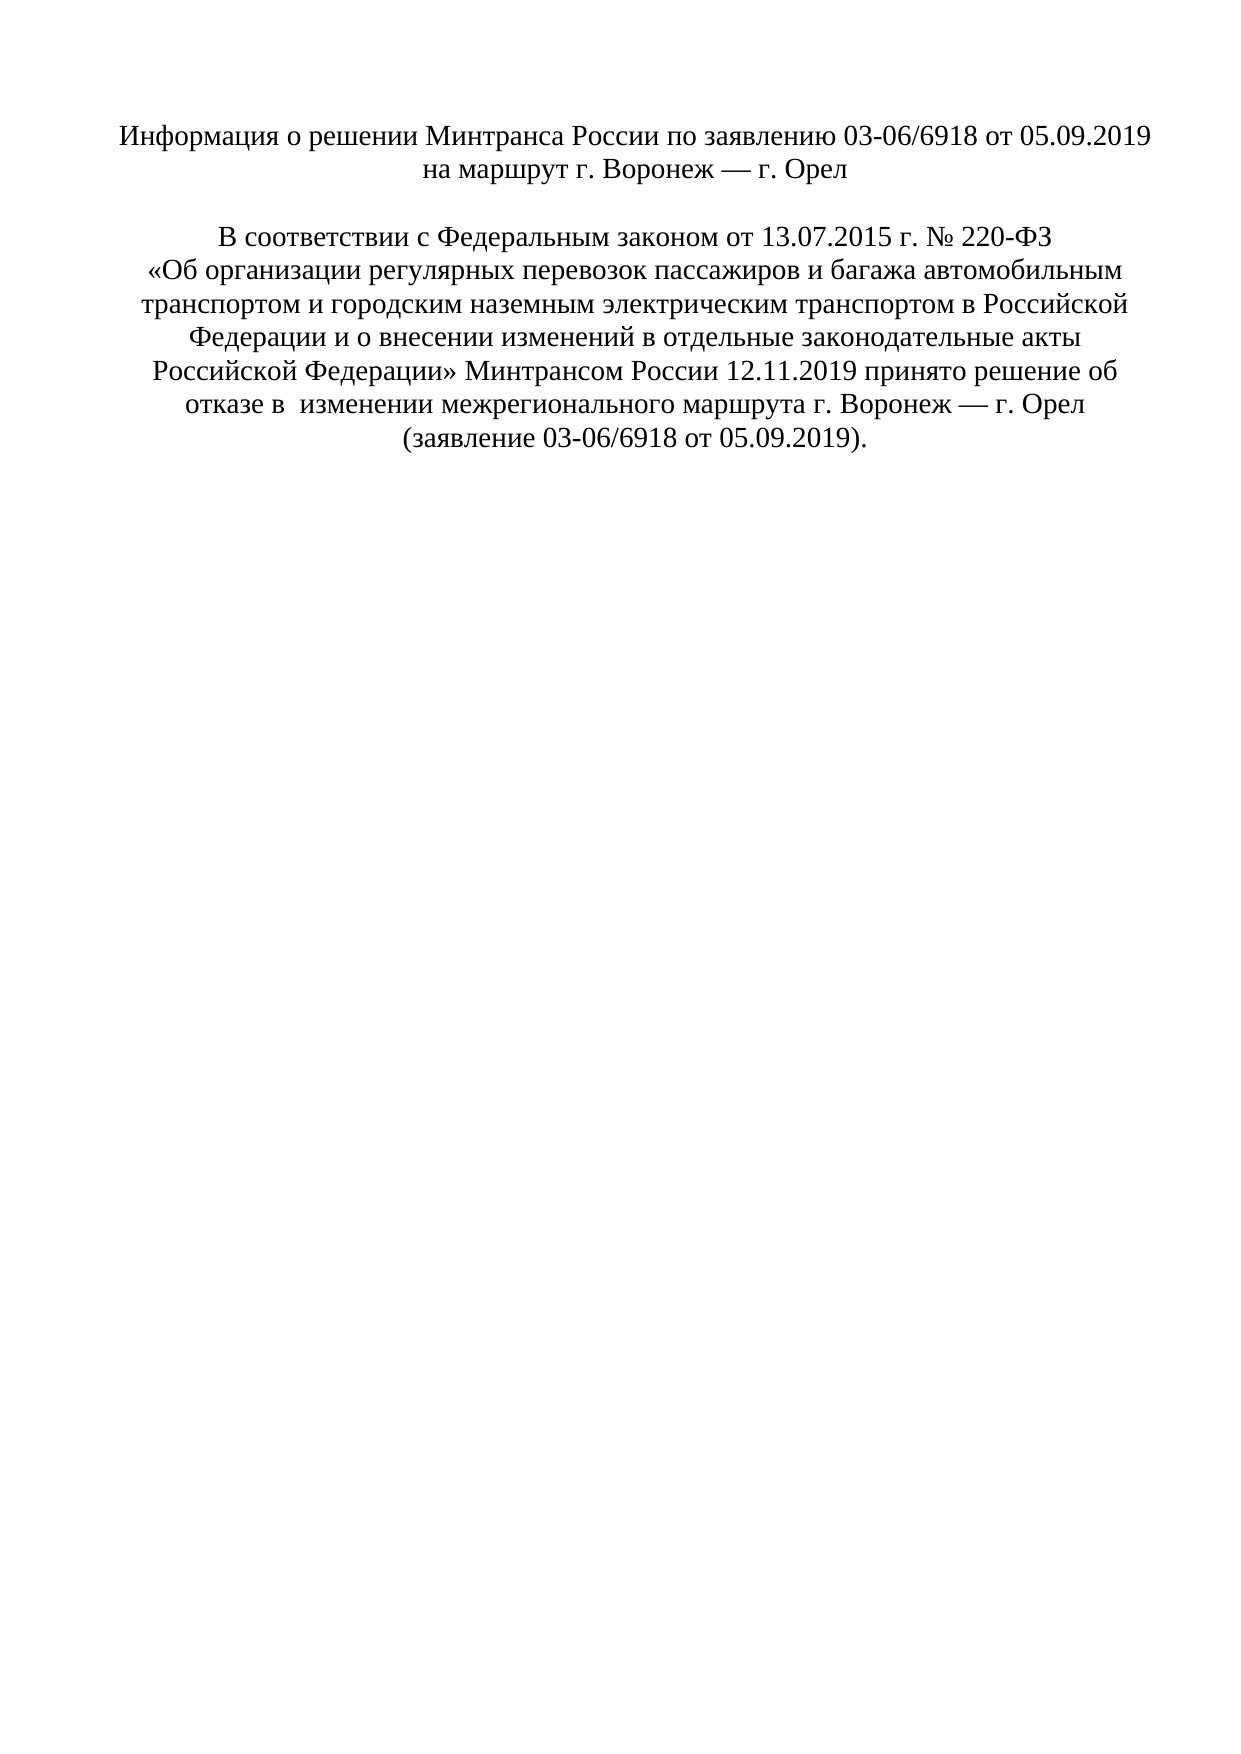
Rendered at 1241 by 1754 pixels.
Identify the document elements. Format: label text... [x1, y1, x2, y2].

text Информация о решении Минтранса России по заявлению 03-06/6918 от 05.09.2019 на маршрут г. Воронеж — г. Орел [118, 118, 1152, 185]
text В соответствии с Федеральным законом от 13.07.2015 г. № 220-ФЗ «Об организации регулярных перевозок пассажиров и багажа автомобильным транспортом и городским наземным электрическим транспортом в Российской Федерации и о внесении изменений в отдельные законодательные акты Российской Федерации» Минтрансом России 12.11.2019 принято решение об отказе в изменении межрегионального маршрута г. Воронеж — г. Орел (заявление 03-06/6918 от 05.09.2019). [118, 219, 1152, 453]
